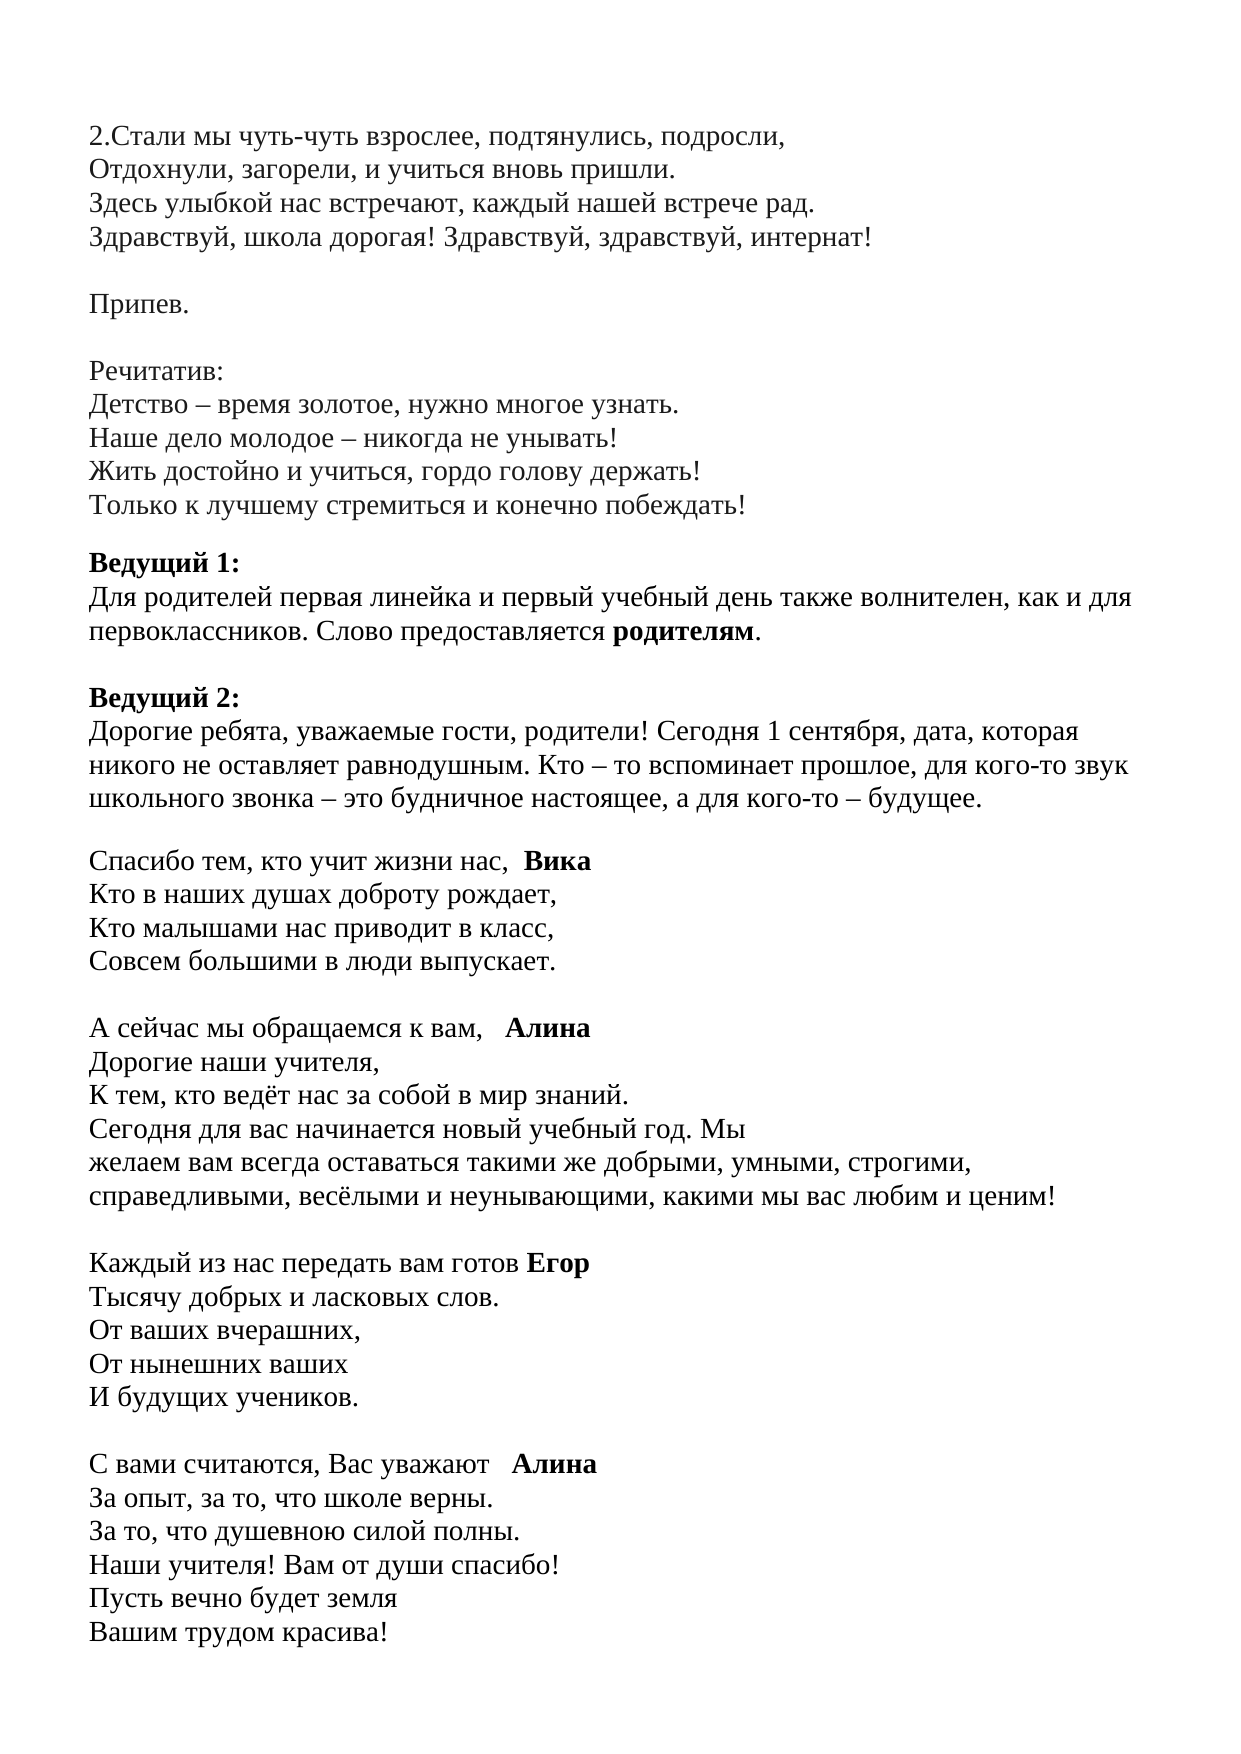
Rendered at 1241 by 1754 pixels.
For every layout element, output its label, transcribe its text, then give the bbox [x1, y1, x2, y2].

text Пусть вечно будет земля [89, 1581, 1152, 1614]
text Сегодня для вас начинается новый учебный год. Мы [89, 1111, 1152, 1144]
text Кто в наших душах доброту рождает, [89, 876, 1152, 910]
text Наши учителя! Вам от души спасибо! [89, 1547, 1152, 1581]
text И будущих учеников. [89, 1379, 1152, 1413]
text Совсем большими в люди выпускает. [89, 943, 1152, 977]
text Тысячу добрых и ласковых слов. [89, 1279, 1152, 1312]
text желаем вам всегда оставаться такими же добрыми, умными, строгими, справедливыми, весёлыми и неунывающими, какими мы вас любим и ценим! [89, 1144, 1152, 1212]
text Для родителей первая линейка и первый учебный день также волнителен, как и для первоклассников. Слово предоставляется родителям. [89, 579, 1152, 646]
text Дорогие ребята, уважаемые гости, родители! Сегодня 1 сентября, дата, которая никого не оставляет равнодушным. Кто – то вспоминает прошлое, для кого-то звук школьного звонка – это будничное настоящее, а для кого-то – будущее. [89, 713, 1152, 814]
text Ведущий 2: [89, 680, 1152, 713]
text К тем, кто ведёт нас за собой в мир знаний. [89, 1077, 1152, 1111]
text А сейчас мы обращаемся к вам, Алина [89, 1010, 1152, 1044]
text Кто малышами нас приводит в класс, [89, 910, 1152, 943]
text Спасибо тем, кто учит жизни нас, Вика [89, 843, 1152, 876]
text Каждый из нас передать вам готов Егор [89, 1245, 1152, 1279]
text Дорогие наши учителя, [89, 1044, 1152, 1077]
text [89, 118, 1152, 521]
text От нынешних ваших [89, 1346, 1152, 1379]
text С вами считаются, Вас уважают Алина [89, 1446, 1152, 1480]
text Вашим трудом красива! [89, 1614, 1152, 1648]
text За опыт, за то, что школе верны. [89, 1480, 1152, 1513]
text От ваших вчерашних, [89, 1312, 1152, 1346]
text Ведущий 1: [89, 546, 1152, 579]
text За то, что душевною силой полны. [89, 1513, 1152, 1547]
